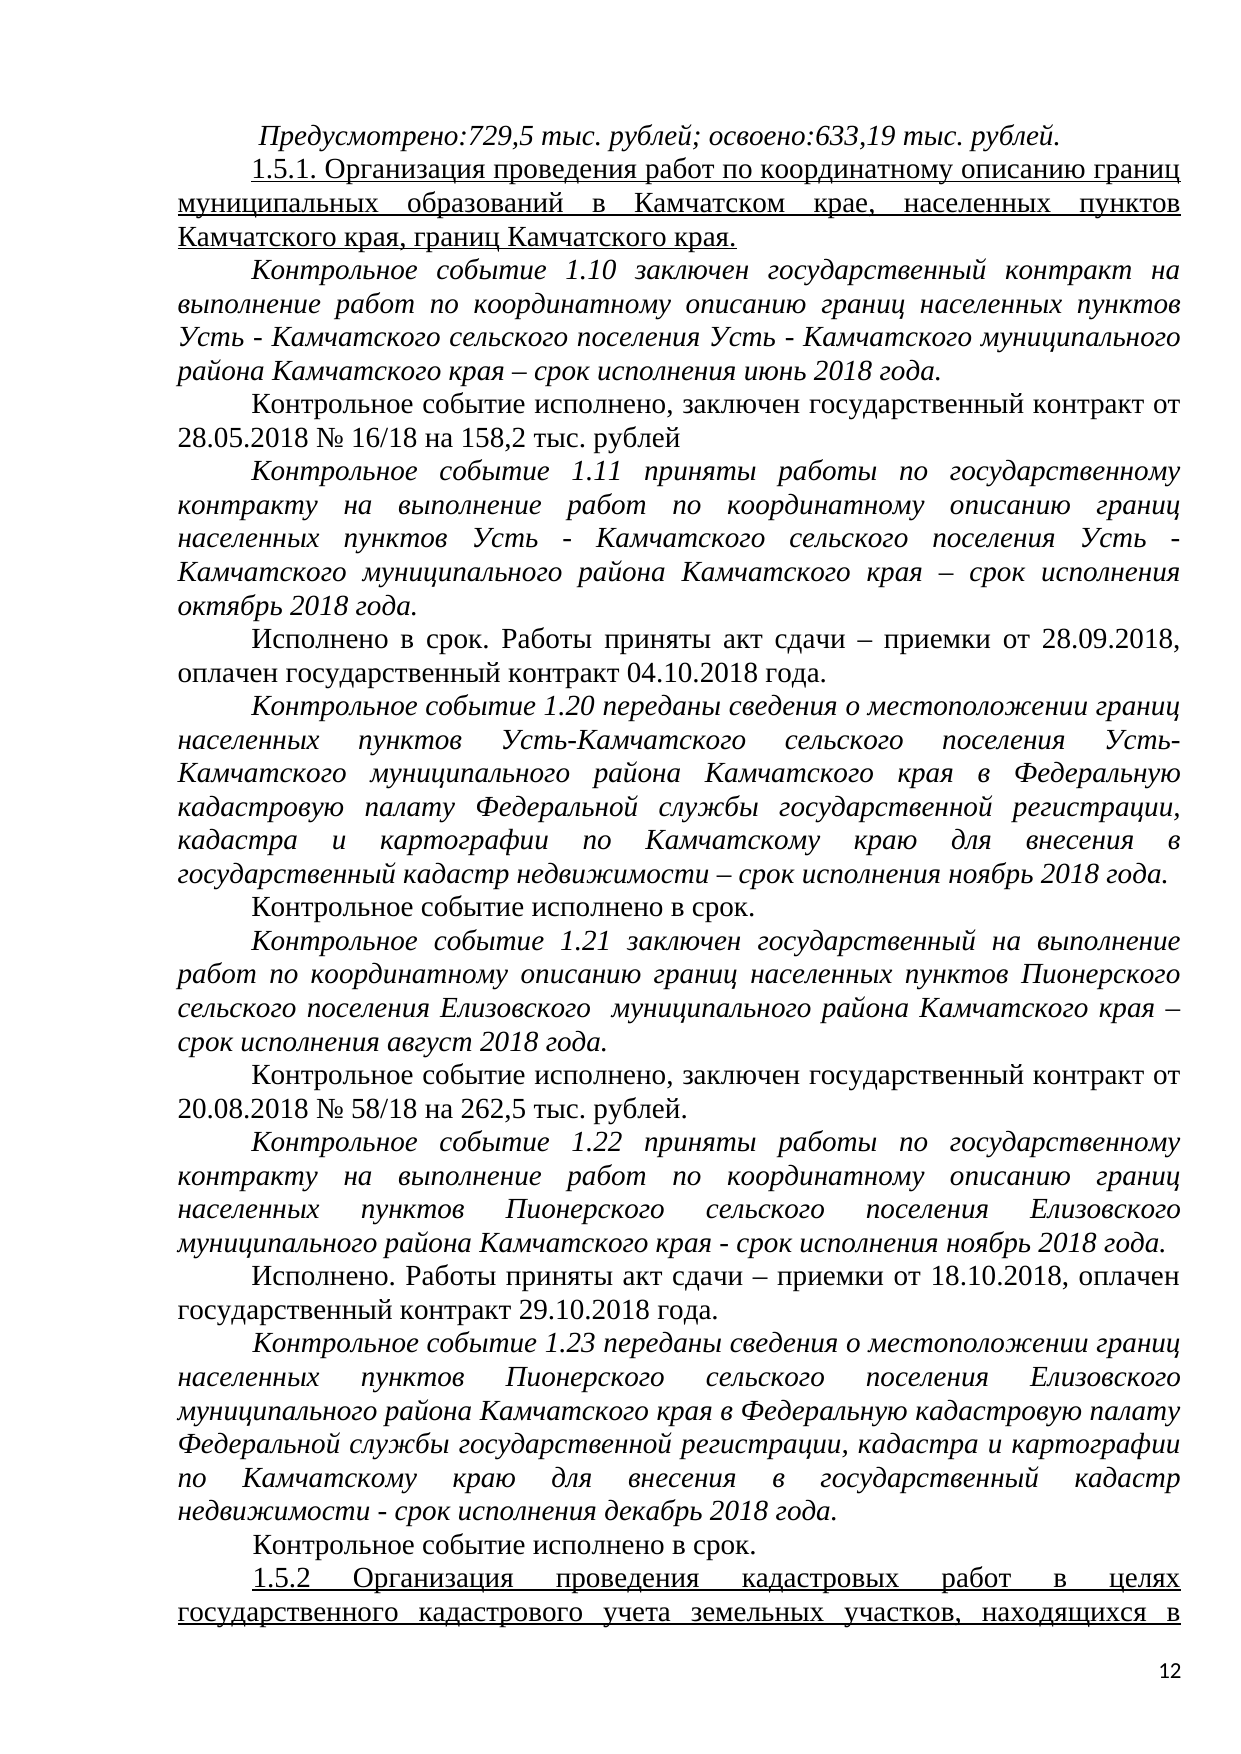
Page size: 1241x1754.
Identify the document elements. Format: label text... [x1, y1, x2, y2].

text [177, 1560, 1181, 1623]
text Контрольное событие исполнено, заключен государственный контракт от 20.08.2018 № 58/18 на 262,5 тыс. рублей. [177, 1057, 1181, 1124]
text Контрольное событие 1.22 приняты работы по государственному контракту на выполнение работ по координатному описанию границ населенных пунктов Пионерского сельского поселения Елизовского муниципального района Камчатского края - срок исполнения ноябрь 2018 года. [177, 1124, 1181, 1258]
text Контрольное событие исполнено в срок. [177, 1527, 1181, 1560]
text 1.5.1. Организация проведения работ по координатному описанию границ муниципальных образований в Камчатском крае, населенных пунктов Камчатского края, границ Камчатского края. [177, 215, 1181, 252]
text Контрольное событие исполнено, заключен государственный контракт от 28.05.2018 № 16/18 на 158,2 тыс. рублей [177, 386, 1181, 453]
text Контрольное событие 1.10 заключен государственный контракт на выполнение работ по координатному описанию границ населенных пунктов Усть - Камчатского сельского поселения Усть - Камчатского муниципального района Камчатского края – срок исполнения июнь 2018 года. [177, 252, 1181, 386]
text Контрольное событие 1.20 переданы сведения о местоположении границ населенных пунктов Усть-Камчатского сельского поселения Усть-Камчатского муниципального района Камчатского края в Федеральную кадастровую палату Федеральной службы государственной регистрации, кадастра и картографии по Камчатскому краю для внесения в государственный кадастр недвижимости – срок исполнения ноябрь 2018 года. [177, 688, 1181, 889]
text Контрольное событие 1.11 приняты работы по государственному контракту на выполнение работ по координатному описанию границ населенных пунктов Усть - Камчатского сельского поселения Усть -Камчатского муниципального района Камчатского края – срок исполнения октябрь 2018 года. [177, 453, 1181, 621]
text Предусмотрено:729,5 тыс. рублей; освоено:633,19 тыс. рублей. [177, 118, 1181, 152]
text Контрольное событие 1.23 переданы сведения о местоположении границ населенных пунктов Пионерского сельского поселения Елизовского муниципального района Камчатского края в Федеральную кадастровую палату Федеральной службы государственной регистрации, кадастра и картографии по Камчатскому краю для внесения в государственный кадастр недвижимости - срок исполнения декабрь 2018 года. [177, 1326, 1181, 1527]
text Контрольное событие 1.21 заключен государственный на выполнение работ по координатному описанию границ населенных пунктов Пионерского сельского поселения Елизовского муниципального района Камчатского края – срок исполнения август 2018 года. [177, 923, 1181, 1057]
text 1.5.1. Организация проведения работ по координатному описанию границ муниципальных образований в Камчатском крае, населенных пунктов Камчатского края, границ Камчатского края. [177, 152, 1181, 214]
text Контрольное событие исполнено в срок. [177, 889, 1181, 923]
text Исполнено в срок. Работы приняты акт сдачи – приемки от 28.09.2018, оплачен государственный контракт 04.10.2018 года. [177, 621, 1181, 688]
text Исполнено. Работы приняты акт сдачи – приемки от 18.10.2018, оплачен государственный контракт 29.10.2018 года. [177, 1258, 1181, 1326]
